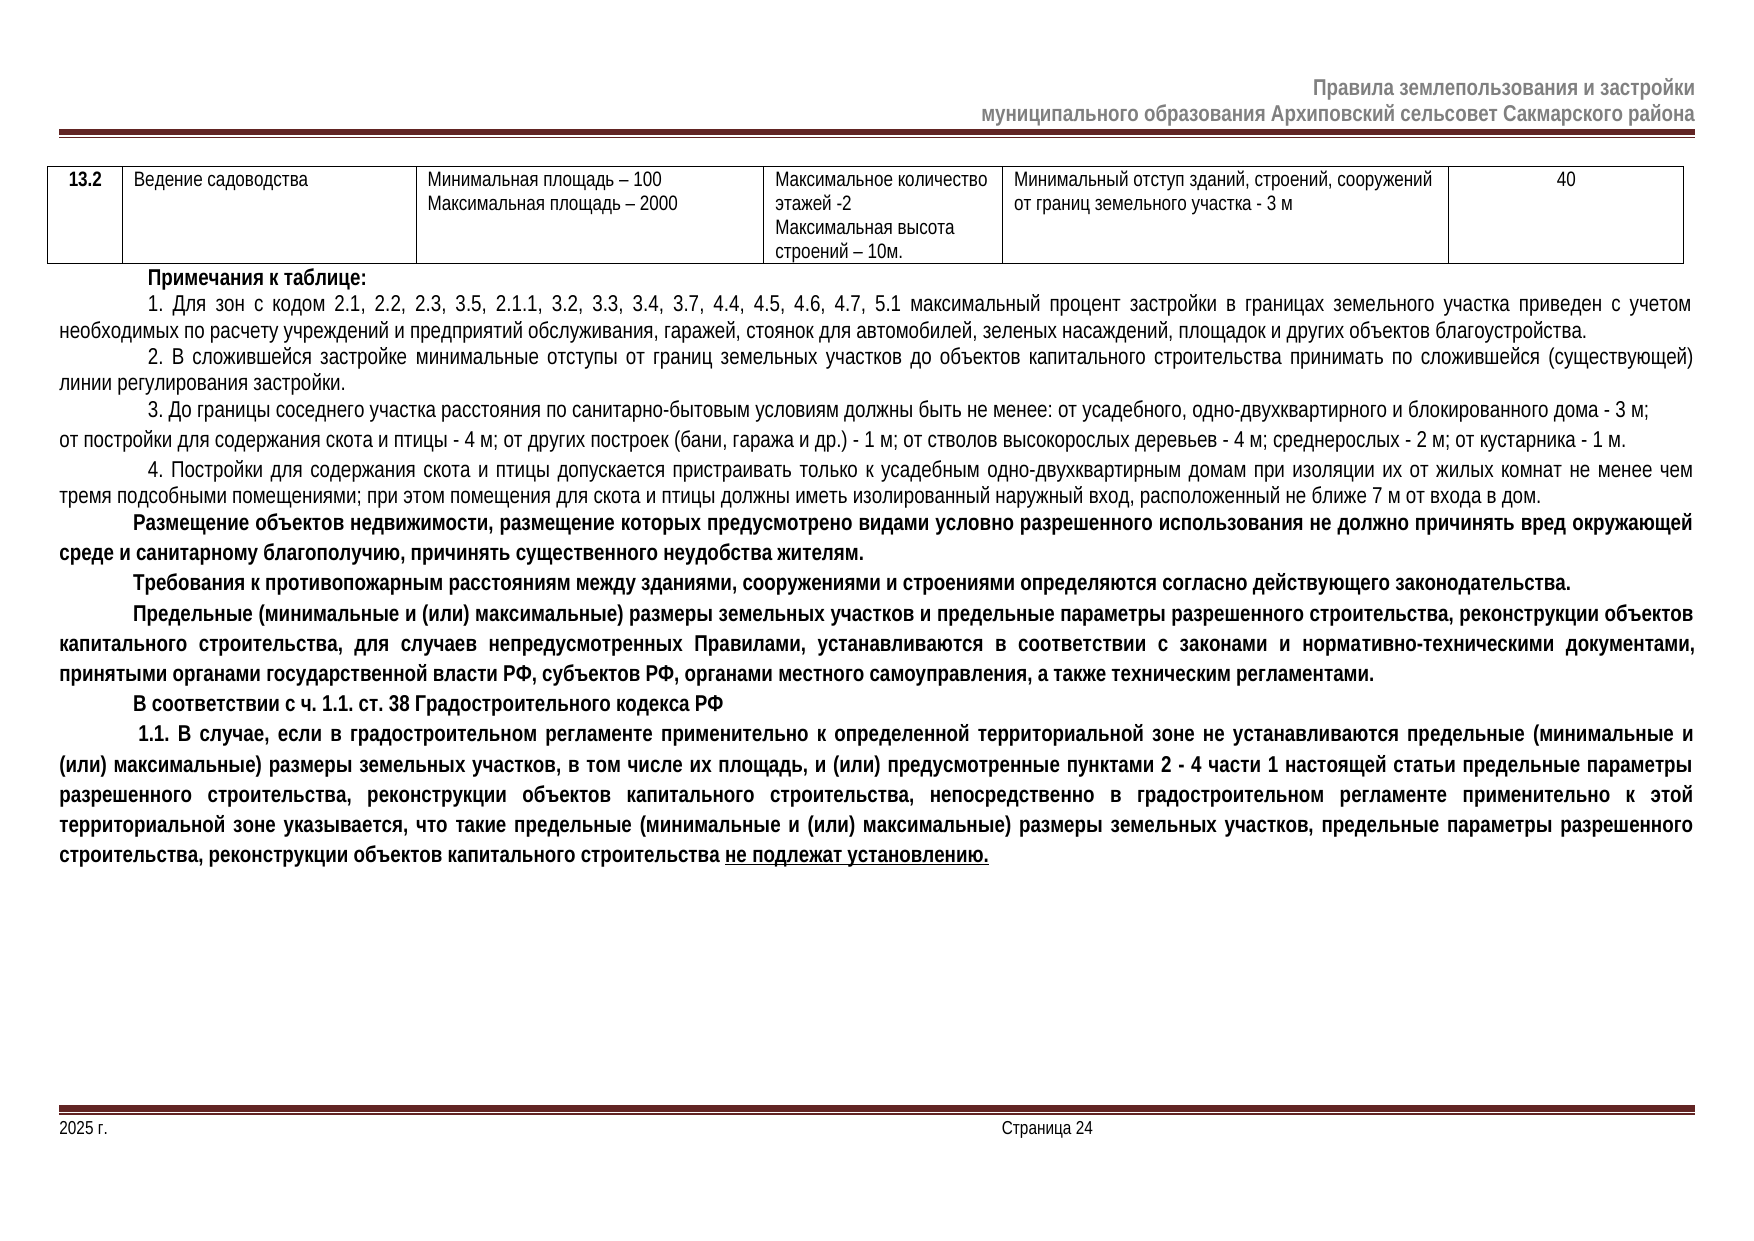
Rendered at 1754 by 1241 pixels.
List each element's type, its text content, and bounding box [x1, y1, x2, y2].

table_cell Ведение садоводства [123, 167, 416, 263]
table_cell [1003, 167, 1448, 263]
text Предельные (минимальные и (или) максимальные) размеры земельных участков и предельные параметры разрешенного строительства, реконструкции объектов капитального строительства, для случаев непредусмотренных Правилами, устанавливаются в соответствии с законами и нормативно-техническими документами, принятыми органами государственной власти РФ, субъектов РФ, органами местного самоуправления, а также техническим регламентами. [59, 599, 1695, 686]
text 3. До границы соседнего участка расстояния по санитарно-бытовым условиям должны быть не менее: от усадебного, одно-двухквартирного и блокированного дома - 3 м; [59, 396, 1695, 422]
table_cell 40 [1449, 167, 1683, 263]
text 1.1. В случае, если в градостроительном регламенте применительно к определенной территориальной зоне не устанавливаются предельные (минимальные и (или) максимальные) размеры земельных участков, в том числе их площадь, и (или) предусмотренные пунктами 2 - 4 части 1 настоящей статьи предельные параметры разрешенного строительства, реконструкции объектов капитального строительства, непосредственно в градостроительном регламенте применительно к этой территориальной зоне указывается, что такие предельные (минимальные и (или) максимальные) размеры земельных участков, предельные параметры разрешенного строительства, реконструкции объектов капитального строительства не подлежат установлению. [59, 720, 1695, 867]
text 2. В сложившейся застройке минимальные отступы от границ земельных участков до объектов капитального строительства принимать по сложившейся (существующей) линии регулирования застройки. [59, 343, 1695, 396]
text 1. Для зон с кодом 2.1, 2.2, 2.3, 3.5, 2.1.1, 3.2, 3.3, 3.4, 3.7, 4.4, 4.5, 4.6, 4.7, 5.1 максимальный процент застройки в границах земельного участка приведен с учетом необходимых по расчету учреждений и предприятий обслуживания, гаражей, стоянок для автомобилей, зеленых насаждений, площадок и других объектов благоустройства. [59, 290, 1695, 343]
text Требования к противопожарным расстояниям между зданиями, сооружениями и строениями определяются согласно действующего законодательства. [59, 569, 1695, 596]
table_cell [417, 167, 763, 263]
text Размещение объектов недвижимости, размещение которых предусмотрено видами условно разрешенного использования не должно причинять вред окружающей среде и санитарному благополучию, причинять существенного неудобства жителям. [59, 509, 1695, 565]
text В соответствии с ч. 1.1. ст. 38 Градостроительного кодекса РФ [59, 690, 1695, 716]
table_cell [764, 167, 1002, 263]
text от постройки для содержания скота и птицы - 4 м; от других построек (бани, гаража и др.) - 1 м; от стволов высокорослых деревьев - 4 м; среднерослых - 2 м; от кустарника - 1 м. [59, 426, 1695, 452]
text Примечания к таблице: [59, 264, 1695, 290]
text 4. Постройки для содержания скота и птицы допускается пристраивать только к усадебным одно-двухквартирным домам при изоляции их от жилых комнат не менее чем тремя подсобными помещениями; при этом помещения для скота и птицы должны иметь изолированный наружный вход, расположенный не ближе 7 м от входа в дом. [59, 456, 1695, 509]
table_cell 13.2 [48, 167, 122, 263]
